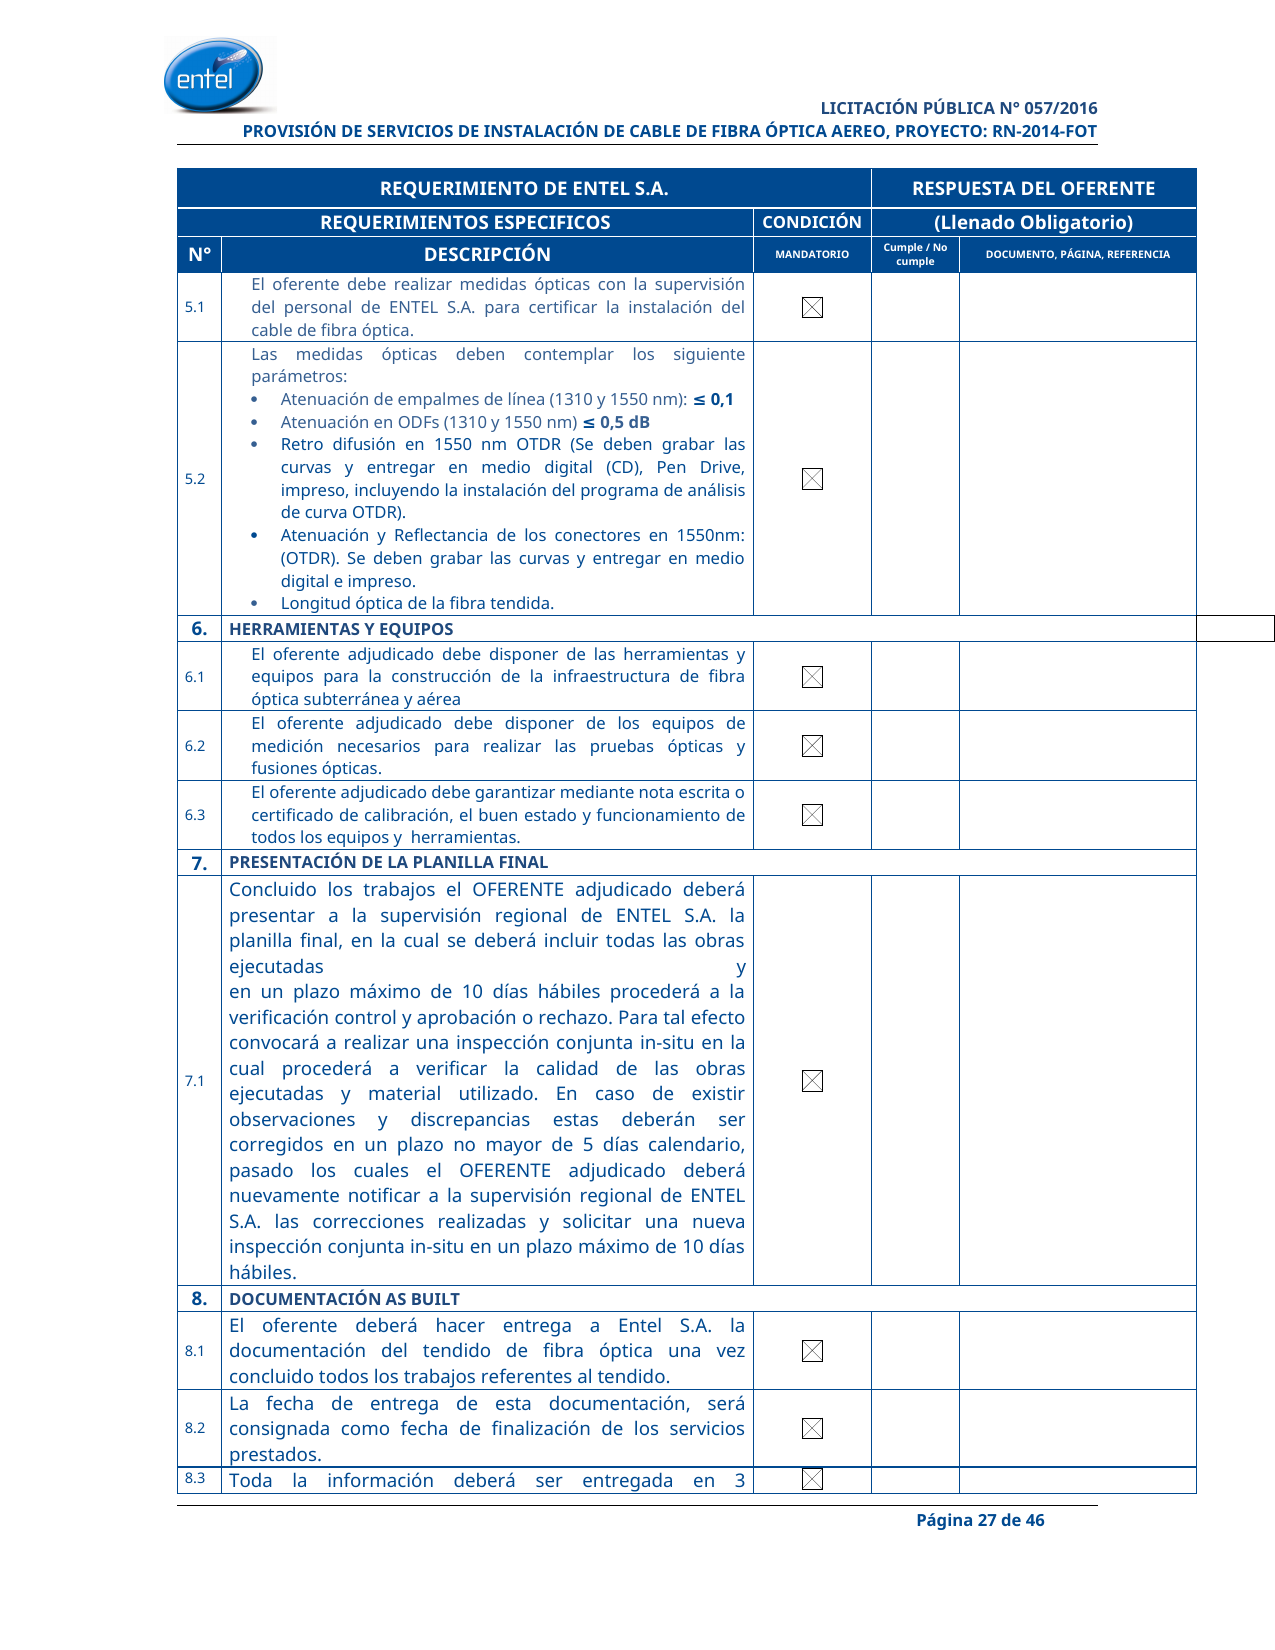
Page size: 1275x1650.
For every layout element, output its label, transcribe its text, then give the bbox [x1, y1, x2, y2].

table_cell Toda la información deberá ser entregada en 3 ejemplares, impresos originales y 3 en formato digital editable (CD o USB). [222, 1468, 753, 1493]
table_cell (Llenado Obligatorio) [872, 209, 1196, 236]
table_cell [754, 1312, 871, 1389]
table_cell La fecha de entrega de esta documentación, será consignada como fecha de finalización de los servicios prestados. [222, 1390, 753, 1466]
table_cell [872, 642, 959, 710]
table_cell [754, 642, 871, 710]
table_cell [754, 711, 871, 779]
table_header RESPUESTA DEL OFERENTE [872, 169, 1196, 207]
picture [163, 36, 278, 114]
table_cell [872, 1468, 959, 1493]
table_cell [960, 781, 1196, 849]
table_cell [872, 711, 959, 779]
table_cell 5.1 [178, 273, 221, 341]
table_cell 8.2 [178, 1390, 221, 1466]
table_cell El oferente debe realizar medidas ópticas con la supervisión del personal de ENTEL S.A. para certificar la instalación del cable de fibra óptica. [222, 273, 753, 341]
table_cell 5.2 [178, 342, 221, 615]
table_cell 8.1 [178, 1312, 221, 1389]
table_cell [872, 781, 959, 849]
table_cell 6.3 [178, 781, 221, 849]
table_cell [960, 342, 1196, 615]
table_cell PRESENTACIÓN DE LA PLANILLA FINAL [222, 850, 1196, 875]
table_cell HERRAMIENTAS Y EQUIPOS [222, 616, 1196, 641]
table_cell [960, 711, 1196, 779]
table_cell REQUERIMIENTOS ESPECIFICOS [178, 209, 753, 236]
table_cell 6.1 [178, 642, 221, 710]
table_cell El oferente adjudicado debe disponer de las herramientas y equipos para la construcción de la infraestructura de fibra óptica subterránea y aérea [222, 642, 753, 710]
table_cell [872, 342, 959, 615]
table_cell 6. [178, 616, 221, 641]
table_cell [754, 781, 871, 849]
table_cell [960, 273, 1196, 341]
table_cell El oferente deberá hacer entrega a Entel S.A. la documentación del tendido de fibra óptica una vez concluido todos los trabajos referentes al tendido. [222, 1312, 753, 1389]
table_cell [872, 273, 959, 341]
table_cell [960, 642, 1196, 710]
table_header REQUERIMIENTO DE ENTEL S.A. [178, 169, 871, 207]
table_cell 6.2 [178, 711, 221, 779]
table_cell [1197, 616, 1274, 641]
table_cell 7.1 [178, 876, 221, 1285]
table_cell 7. [178, 850, 221, 875]
table_cell [960, 876, 1196, 1285]
table_cell [872, 1390, 959, 1466]
table_cell [872, 876, 959, 1285]
table_cell Concluido los trabajos el OFERENTE adjudicado deberá presentar a la supervisión regional de ENTEL S.A. la planilla final, en la cual se deberá incluir todas las obras ejecutadas y en un plazo máximo de 10 días hábiles procederá a la verificación control y aprobación o rechazo. Para tal efecto convocará a realizar una inspección conjunta in-situ en la cual procederá a verificar la calidad de las obras ejecutadas y material utilizado. En caso de existir observaciones y discrepancias estas deberán ser corregidos en un plazo no mayor de 5 días calendario, pasado los cuales el OFERENTE adjudicado deberá nuevamente notificar a la supervisión regional de ENTEL S.A. las correcciones realizadas y solicitar una nueva inspección conjunta in-situ en un plazo máximo de 10 días hábiles. [222, 876, 753, 1285]
table_cell DESCRIPCIÓN [222, 237, 753, 272]
table_cell [754, 1390, 871, 1466]
table_cell [872, 1312, 959, 1389]
table_cell Cumple / No cumple [872, 237, 959, 272]
table_cell [960, 1390, 1196, 1466]
table_cell Las medidas ópticas deben contemplar los siguiente parámetros: Atenuación de empalmes de línea (1310 y 1550 nm): ≤ 0,1 Atenuación en ODFs (1310 y 1550 nm) ≤ 0,5 dB Retro difusión en 1550 nm OTDR (Se deben grabar las curvas y entregar en medio digital (CD), Pen Drive, impreso, incluyendo la instalación del programa de análisis de curva OTDR). Atenuación y Reflectancia de los conectores en 1550nm:(OTDR). Se deben grabar las curvas y entregar en medio digital e impreso. Longitud óptica de la fibra tendida. [222, 342, 753, 615]
table_cell [960, 1468, 1196, 1493]
table_cell El oferente adjudicado debe garantizar mediante nota escrita o certificado de calibración, el buen estado y funcionamiento de todos los equipos y herramientas. [222, 781, 753, 849]
table_cell El oferente adjudicado debe disponer de los equipos de medición necesarios para realizar las pruebas ópticas y fusiones ópticas. [222, 711, 753, 779]
table_cell 8. [178, 1286, 221, 1311]
table_cell [754, 1468, 871, 1493]
table_cell [754, 273, 871, 341]
table_cell CONDICIÓN [754, 209, 871, 236]
table_cell [960, 1312, 1196, 1389]
table_cell [754, 876, 871, 1285]
table_cell DOCUMENTO, PÁGINA, REFERENCIA [960, 237, 1196, 272]
table_cell DOCUMENTACIÓN AS BUILT [222, 1286, 1196, 1311]
table_cell N° [178, 237, 221, 272]
table_cell MANDATORIO [754, 237, 871, 272]
table_cell 8.3 [178, 1468, 221, 1493]
table_cell [754, 342, 871, 615]
